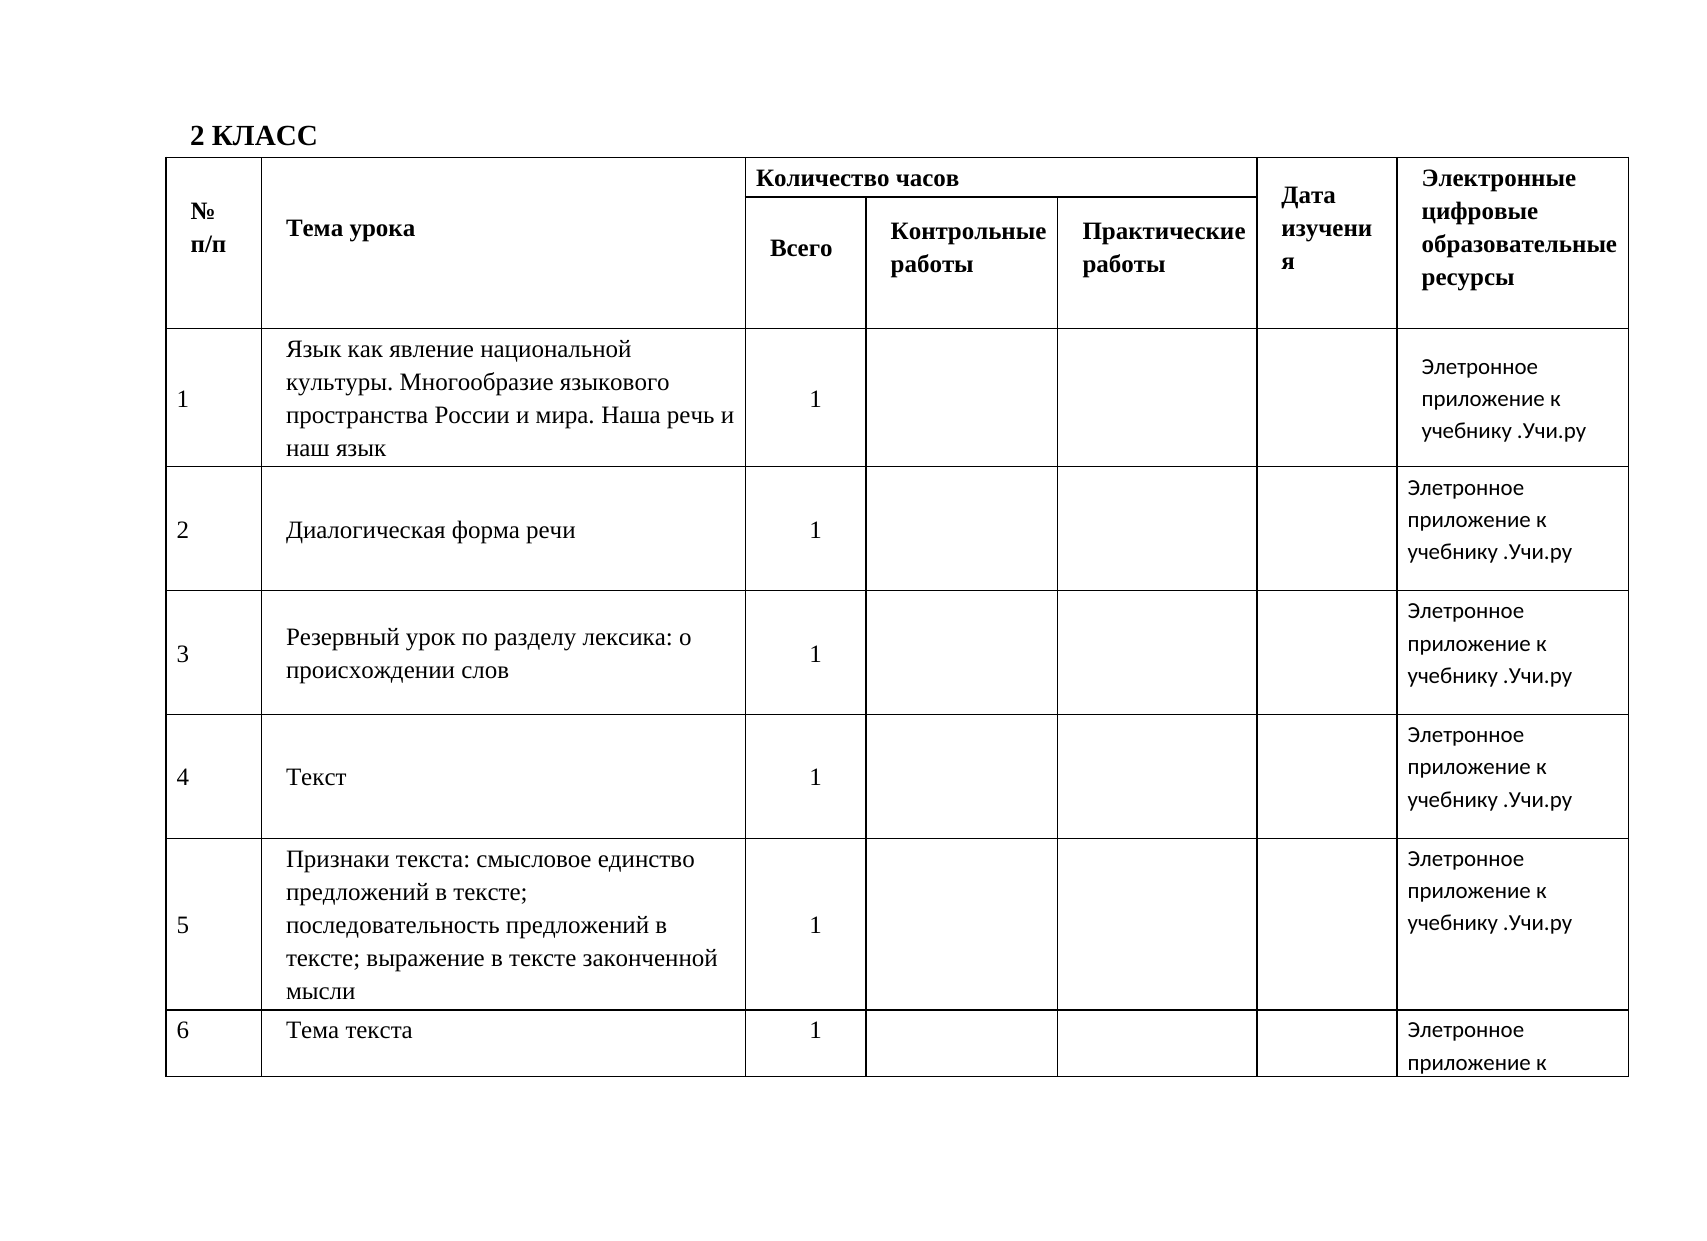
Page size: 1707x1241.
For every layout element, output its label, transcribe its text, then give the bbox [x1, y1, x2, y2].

table_header Дата изучения [1258, 158, 1396, 327]
table_cell Всего [746, 198, 865, 327]
table_cell [1058, 329, 1256, 466]
table_cell 3 [167, 591, 261, 713]
table_header Тема урока [262, 158, 745, 327]
table_cell 1 [746, 329, 865, 466]
table_cell [1058, 467, 1256, 590]
table_cell [867, 591, 1057, 713]
table_cell [1258, 467, 1396, 590]
table_cell [1258, 1011, 1396, 1076]
table_cell [1058, 591, 1256, 713]
table_cell Признаки текста: смысловое единство предложений в тексте; последовательность предложений в тексте; выражение в тексте законченной мысли [262, 839, 745, 1009]
table_cell Практические работы [1058, 198, 1256, 327]
table_cell 6 [167, 1011, 261, 1076]
table_cell Элетронное приложение к учебнику .Учи.ру [1398, 591, 1628, 713]
table_cell 1 [746, 715, 865, 837]
table_cell Язык как явление национальной культуры. Многообразие языкового пространства России и мира. Наша речь и наш язык [262, 329, 745, 466]
table_cell [1258, 839, 1396, 1009]
table_cell 5 [167, 839, 261, 1009]
table_cell [1058, 715, 1256, 837]
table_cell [1398, 839, 1628, 1009]
text 2 КЛАСС [190, 118, 1618, 152]
table_cell Тема текста [262, 1011, 745, 1076]
table_cell Элетронное приложение к учебнику .Учи.ру [1398, 467, 1628, 590]
table_cell [867, 839, 1057, 1009]
table_cell Текст [262, 715, 745, 837]
table_cell [1258, 591, 1396, 713]
table_cell 4 [167, 715, 261, 837]
table_cell 1 [746, 839, 865, 1009]
table_cell [867, 715, 1057, 837]
table_cell [867, 1011, 1057, 1076]
table_cell 2 [167, 467, 261, 590]
table_cell Резервный урок по разделу лексика: о происхождении слов [262, 591, 745, 713]
table_cell [1258, 329, 1396, 466]
table_header Электронные цифровые образовательные ресурсы [1398, 158, 1628, 327]
table_cell [867, 467, 1057, 590]
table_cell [1398, 1011, 1628, 1076]
table_cell [867, 329, 1057, 466]
table_cell Элетронное приложение к учебнику .Учи.ру [1398, 715, 1628, 837]
table_cell [1258, 715, 1396, 837]
table_header Количество часов [746, 158, 1256, 196]
table_cell 1 [167, 329, 261, 466]
table_cell 1 [746, 591, 865, 713]
table_cell Контрольные работы [867, 198, 1057, 327]
table_cell Элетронное приложение к учебнику .Учи.ру [1398, 329, 1628, 466]
table_cell Диалогическая форма речи [262, 467, 745, 590]
table_cell 1 [746, 1011, 865, 1076]
table_cell [1058, 839, 1256, 1009]
table_cell [1058, 1011, 1256, 1076]
table_cell 1 [746, 467, 865, 590]
table_header № п/п [167, 158, 261, 327]
